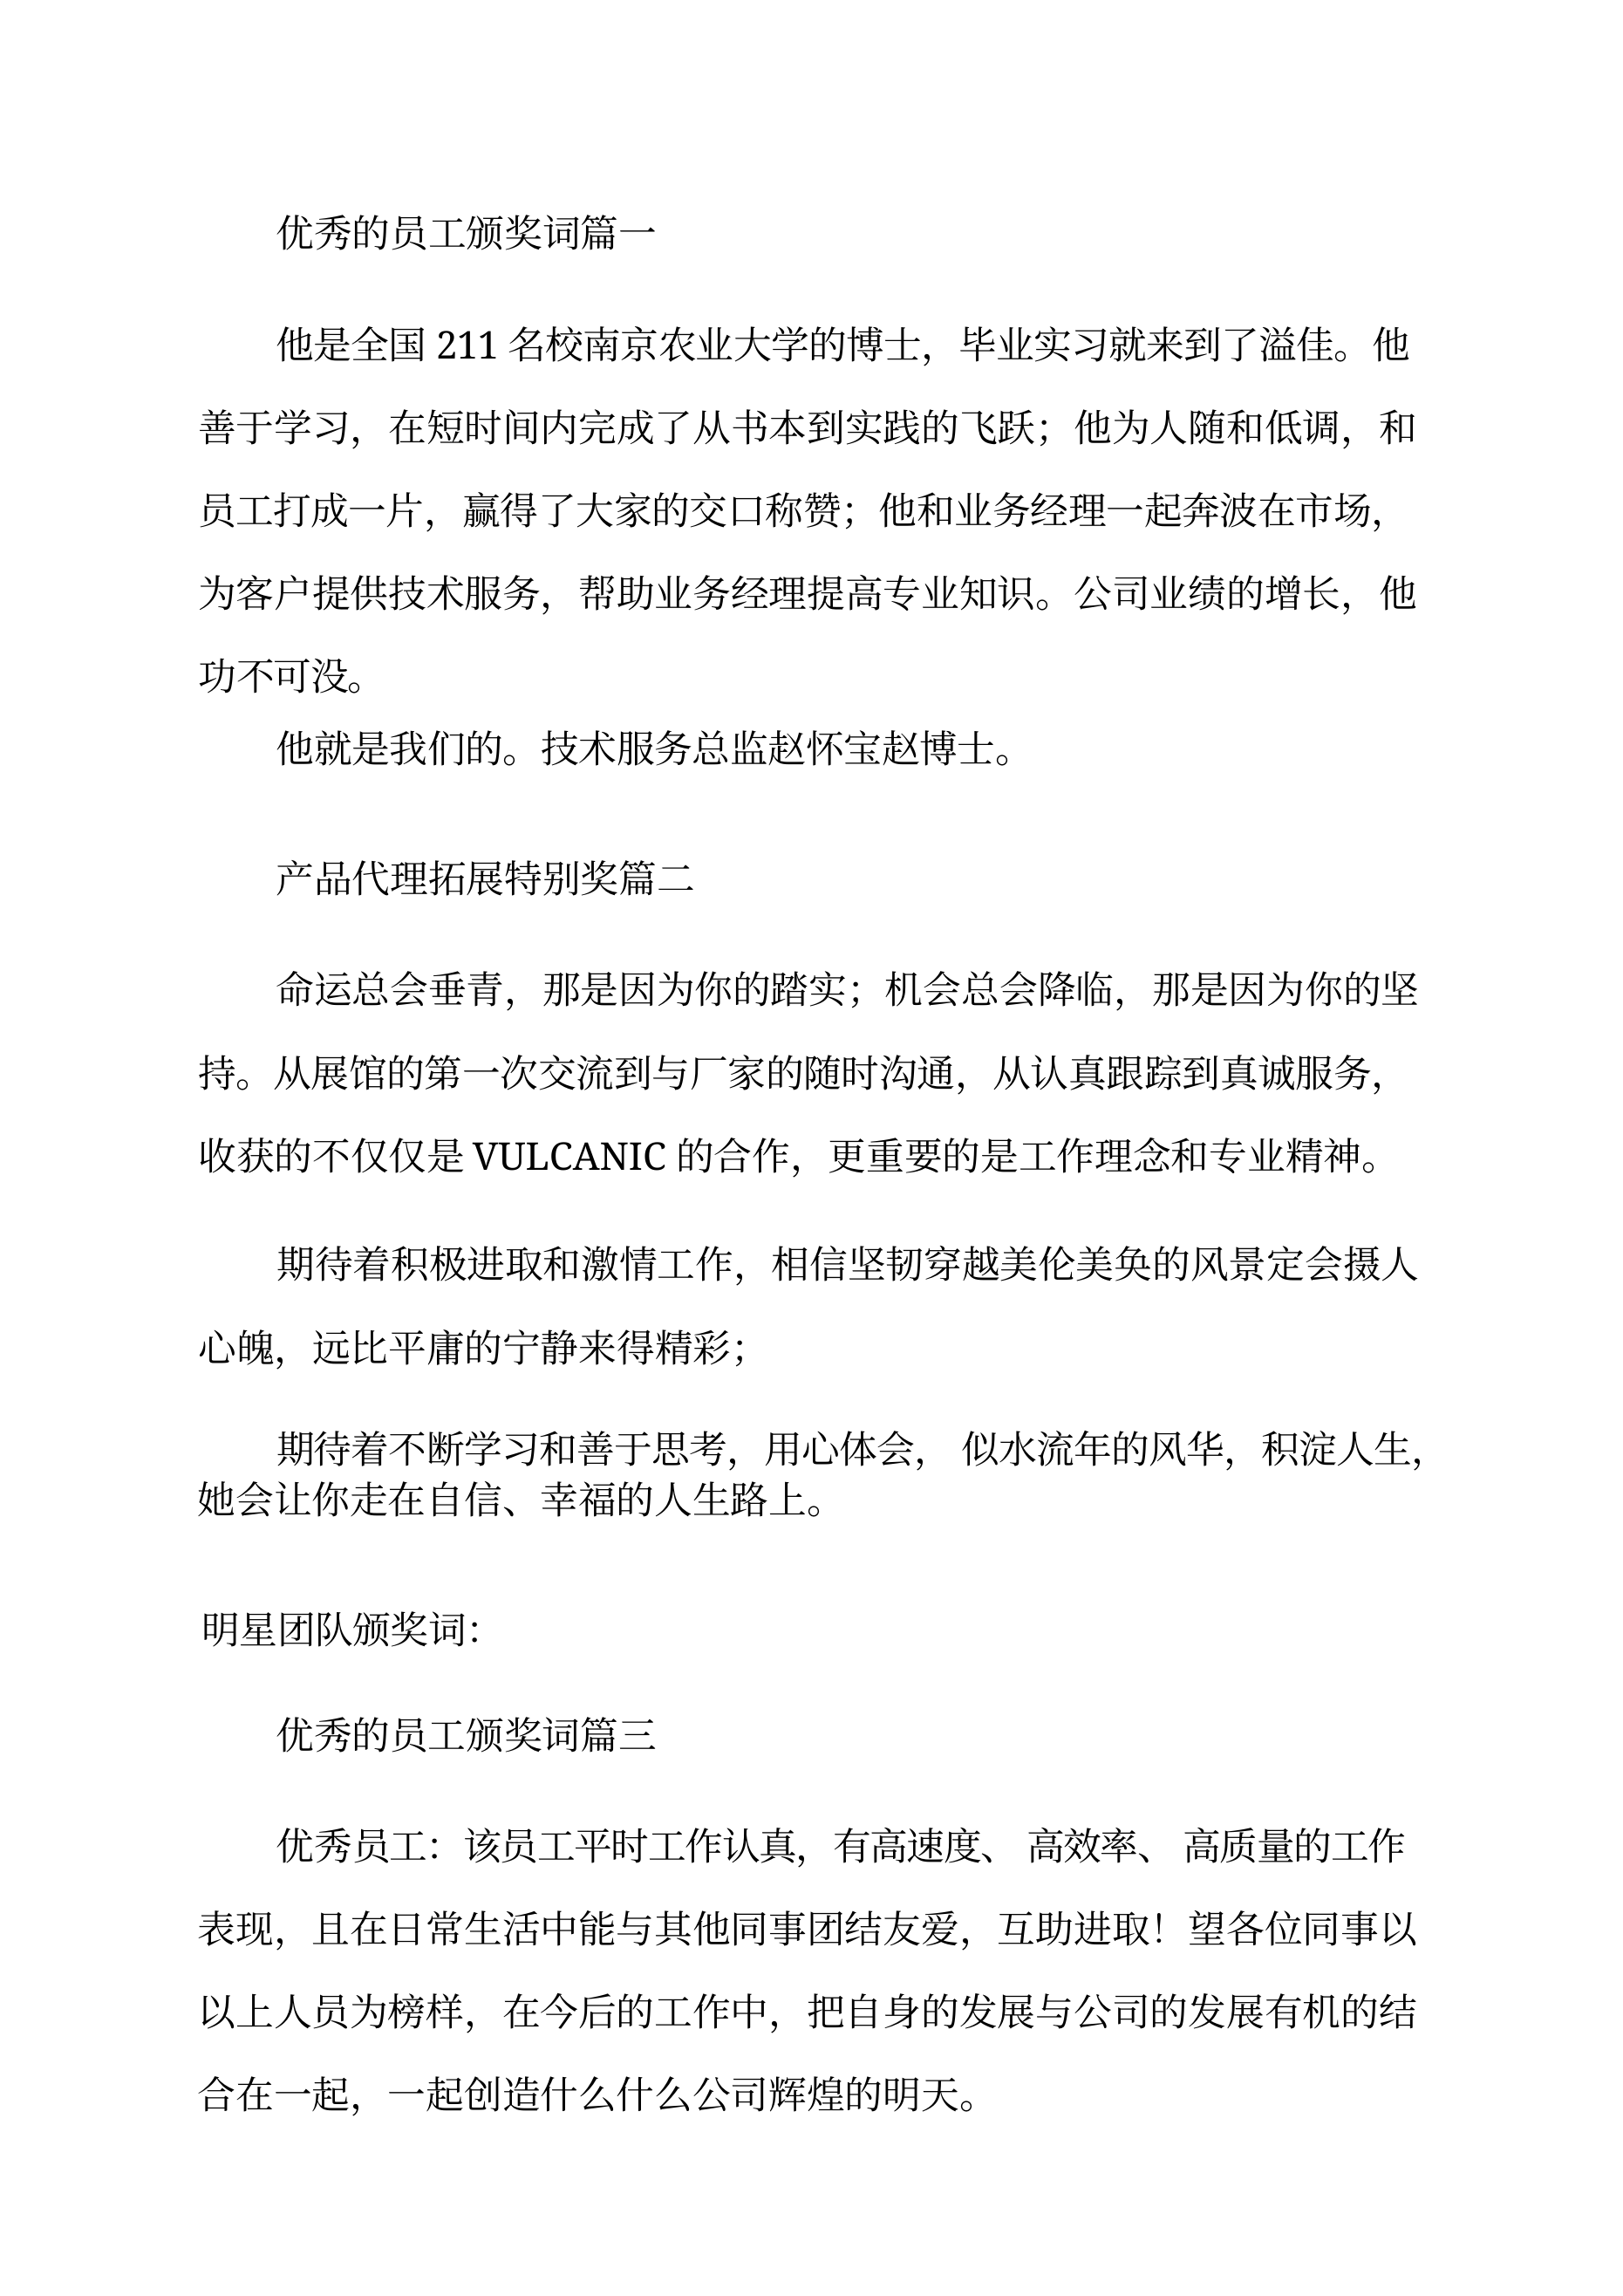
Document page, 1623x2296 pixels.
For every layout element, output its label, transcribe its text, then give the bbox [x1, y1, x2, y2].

text 他就是我们的。技术服务总监赵怀宝赵博士。 [276, 753, 1456, 854]
text 优秀的员工颁奖词篇一 [276, 209, 1456, 257]
text 他是全国 211 名校南京农业大学的博士，毕业实习就来到了溢佳。他 善于学习，在短时间内完成了从书本到实践的飞跃；他为人随和低调，和 员工打成一片，赢得了大家的交口称赞；他和业务经理一起奔波在市场， 为客户提供技术服务，帮助业务经理提高专业知识。公司业绩的增长，他 功不可没。 [198, 315, 1420, 701]
text 期待着积极进取和激情工作，相信坚韧穿越美伦美奂的风景定会摄人 心魄，远比平庸的宁静来得精彩； [198, 1234, 1420, 1373]
text 优秀的员工颁奖词篇三 [276, 1711, 1456, 1759]
text 产品代理拓展特别奖篇二 [276, 854, 1456, 902]
text 命运总会垂青，那是因为你的踏实；机会总会降临，那是因为你的坚 持。从展馆的第一次交流到与厂家的随时沟通，从认真跟踪到真诚服务， 收获的不仅仅是VULCANIC 的合作，更重要的是工作理念和专业精神。 [198, 960, 1420, 1182]
text 期待着不断学习和善于思考，用心体会， 似水流年的风华，积淀人生， [276, 1425, 1456, 1473]
text 明星团队颁奖词： [201, 1605, 1456, 1653]
text 优秀员工：该员工平时工作认真，有高速度、 高效率、 高质量的工作 表现，且在日常生活中能与其他同事团结友爱，互助进取！望各位同事以 以上人员为榜样，在今后的工作中，把自身的发展与公司的发展有机的结 合在一起，一起创造什么什么公司辉煌的明天。 [198, 1816, 1420, 2120]
text 她会让你走在自信、幸福的人生路上。 [198, 1504, 1456, 1605]
